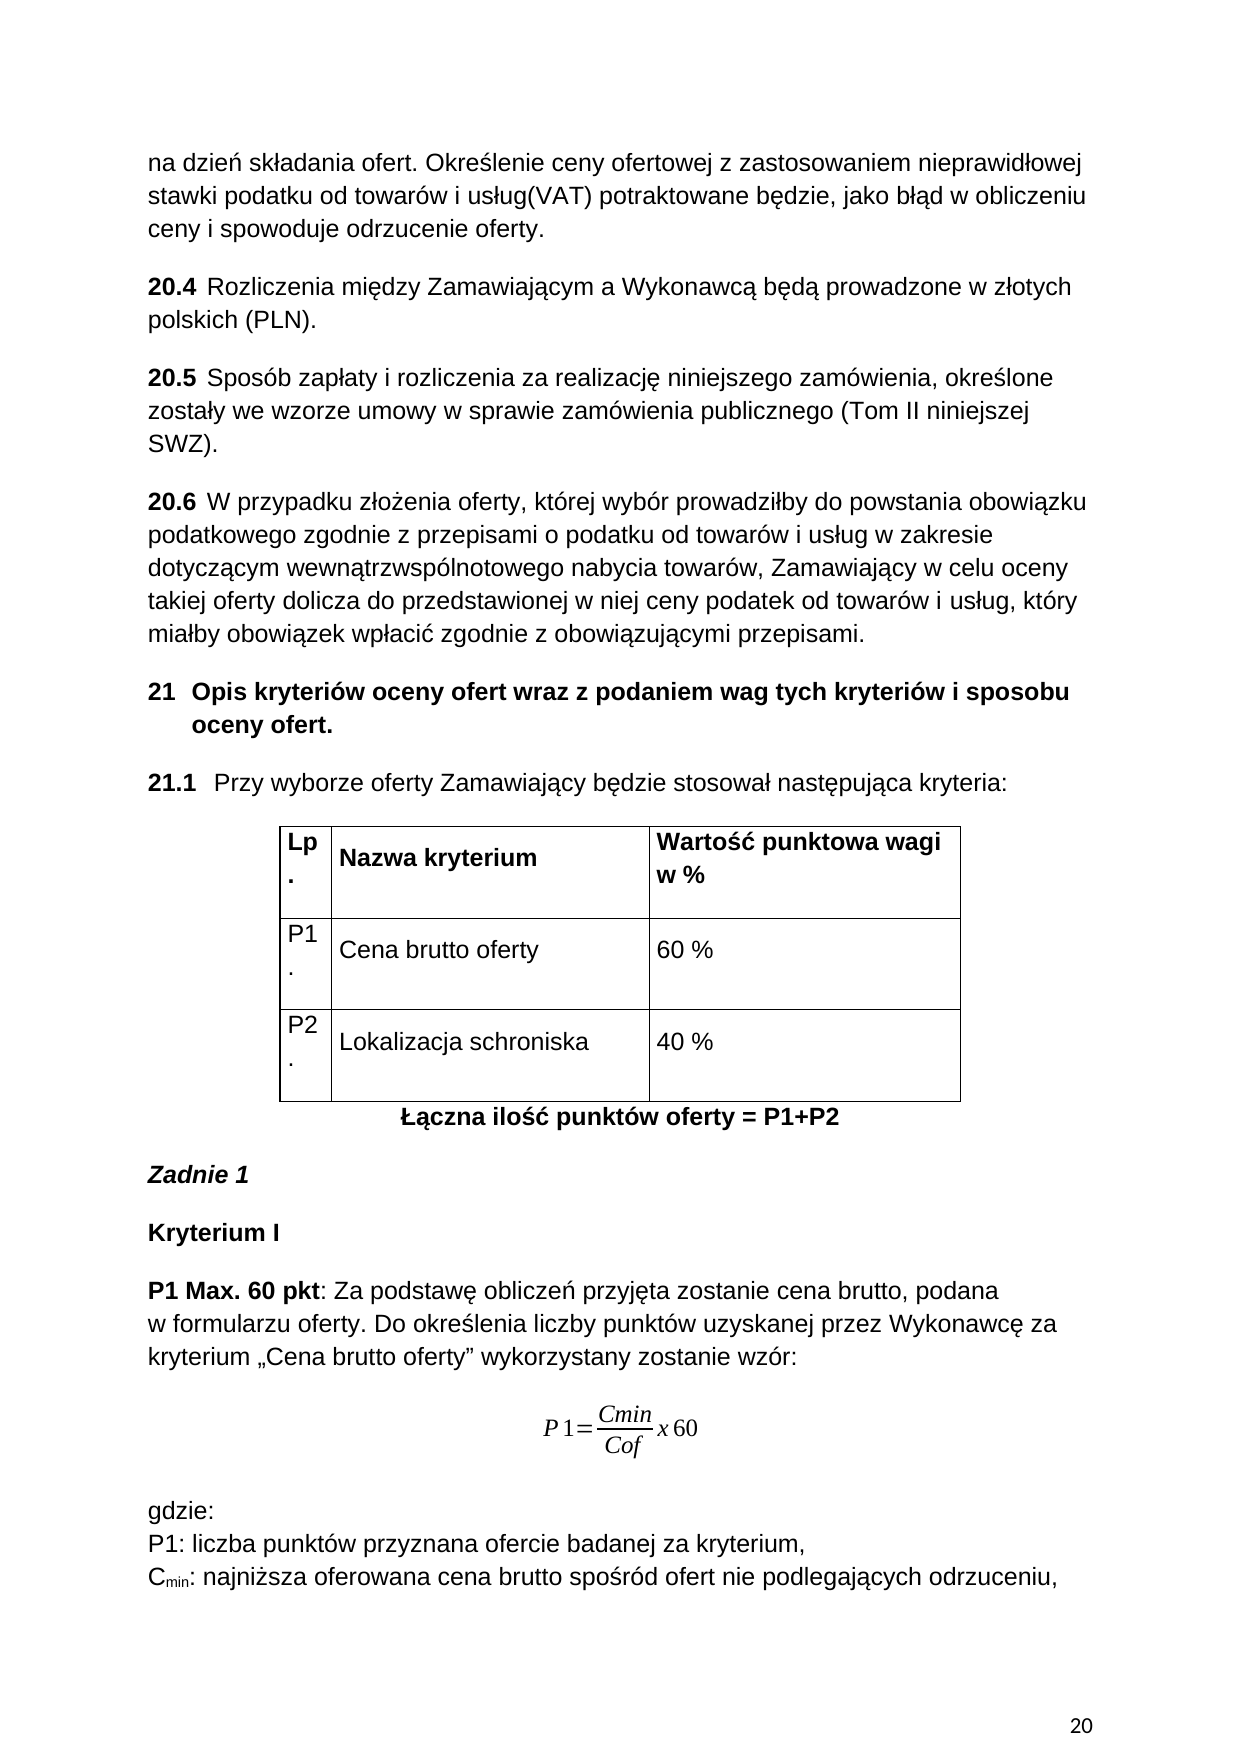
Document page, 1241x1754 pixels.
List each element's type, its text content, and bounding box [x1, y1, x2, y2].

table_cell Lokalizacja schroniska [332, 1010, 649, 1101]
list Opis kryteriów oceny ofert wraz z podaniem wag tych kryteriów i sposobu oceny ofert. [148, 677, 1093, 739]
table_cell 60 % [650, 919, 960, 1009]
list W przypadku złożenia oferty, której wybór prowadziłby do powstania obowiązku podatkowego zgodnie z przepisami o podatku od towarów i usług w zakresie dotyczącym wewnątrzwspólnotowego nabycia towarów, Zamawiający w celu oceny takiej oferty dolicza do przedstawionej w niej ceny podatek od towarów i usług, który miałby obowiązek wpłacić zgodnie z obowiązującymi przepisami. [148, 487, 1093, 648]
text Cmin: najniższa oferowana cena brutto spośród ofert nie podlegających odrzuceniu, [148, 1562, 1093, 1591]
text Łączna ilość punktów oferty = P1+P2 [148, 1102, 1093, 1131]
list Przy wyborze oferty Zamawiający będzie stosował następująca kryteria: [148, 768, 1082, 797]
text Zadnie 1 [148, 1160, 1093, 1189]
text P1: liczba punktów przyznana ofercie badanej za kryterium, [148, 1529, 1093, 1558]
list Sposób zapłaty i rozliczenia za realizację niniejszego zamówienia, określone zostały we wzorze umowy w sprawie zamówienia publicznego (Tom II niniejszej SWZ). [148, 363, 1093, 457]
text gdzie: [148, 1496, 1093, 1525]
table_header Nazwa kryterium [332, 827, 649, 918]
table_header Wartość punktowa wagi w % [650, 827, 960, 918]
table_cell 40 % [650, 1010, 960, 1101]
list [148, 148, 1093, 242]
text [148, 1276, 1093, 1371]
table_cell P2. [281, 1010, 331, 1101]
table_cell Cena brutto oferty [332, 919, 649, 1009]
list Rozliczenia między Zamawiającym a Wykonawcą będą prowadzone w złotych polskich (PLN). [148, 272, 1093, 333]
text Kryterium I [148, 1218, 1093, 1247]
table_cell P1. [281, 919, 331, 1009]
table_header Lp. [281, 827, 331, 918]
